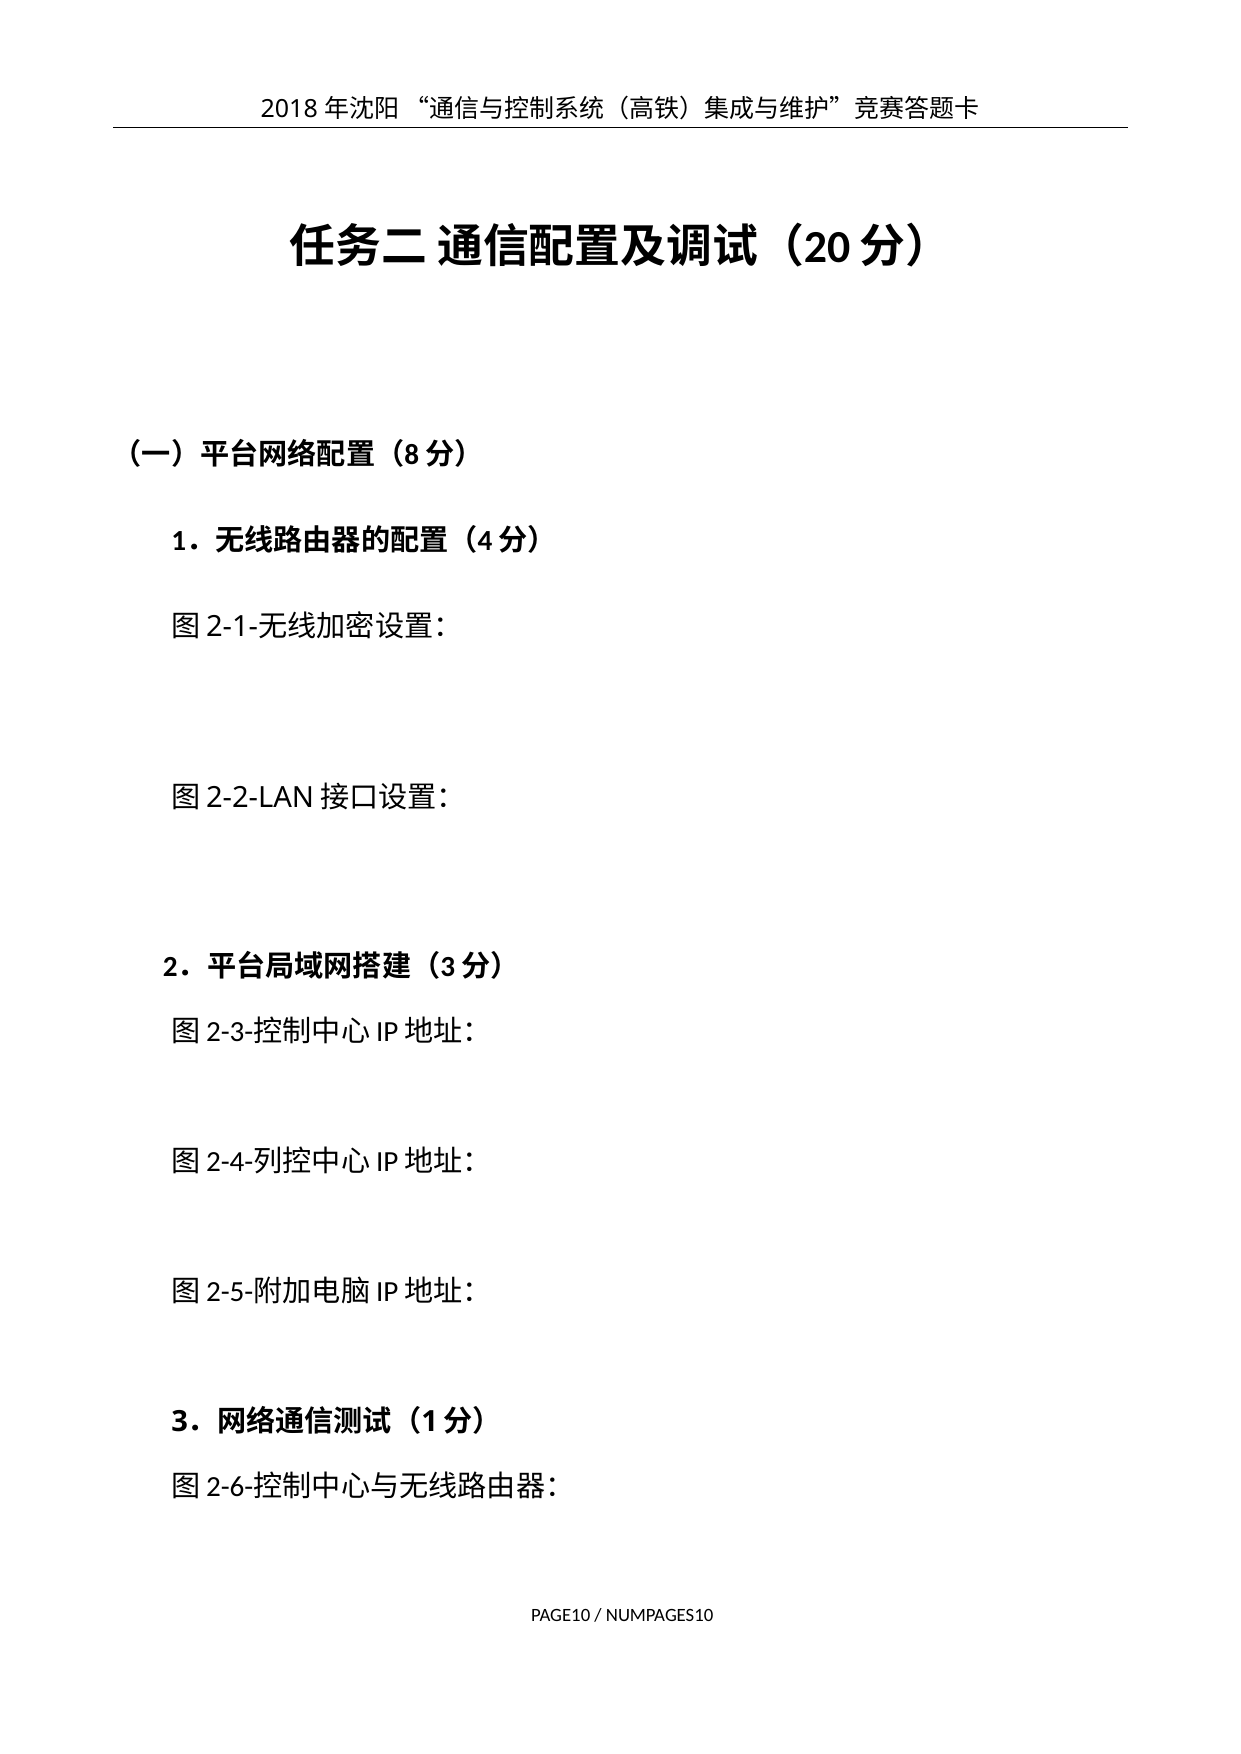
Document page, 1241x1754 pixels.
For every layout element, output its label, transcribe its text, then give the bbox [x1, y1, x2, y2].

text 图2-1-无线加密设置： [112, 592, 1128, 657]
text 3．网络通信测试（1分） [112, 1387, 1128, 1452]
text 2．平台局域网搭建（3分） [112, 932, 1128, 997]
text 图2-6-控制中心与无线路由器： [112, 1452, 1128, 1517]
text 图2-2-LAN接口设置： [112, 763, 1128, 828]
subtitle 任务二 通信配置及调试（20分） [112, 194, 1128, 291]
text 图2-3-控制中心IP地址： [112, 997, 1128, 1062]
text 图2-5-附加电脑IP地址： [112, 1257, 1128, 1322]
text （一）平台网络配置（8分） [112, 419, 1128, 484]
text 图2-4-列控中心IP地址： [112, 1127, 1128, 1192]
text 1．无线路由器的配置（4分） [112, 506, 1128, 571]
